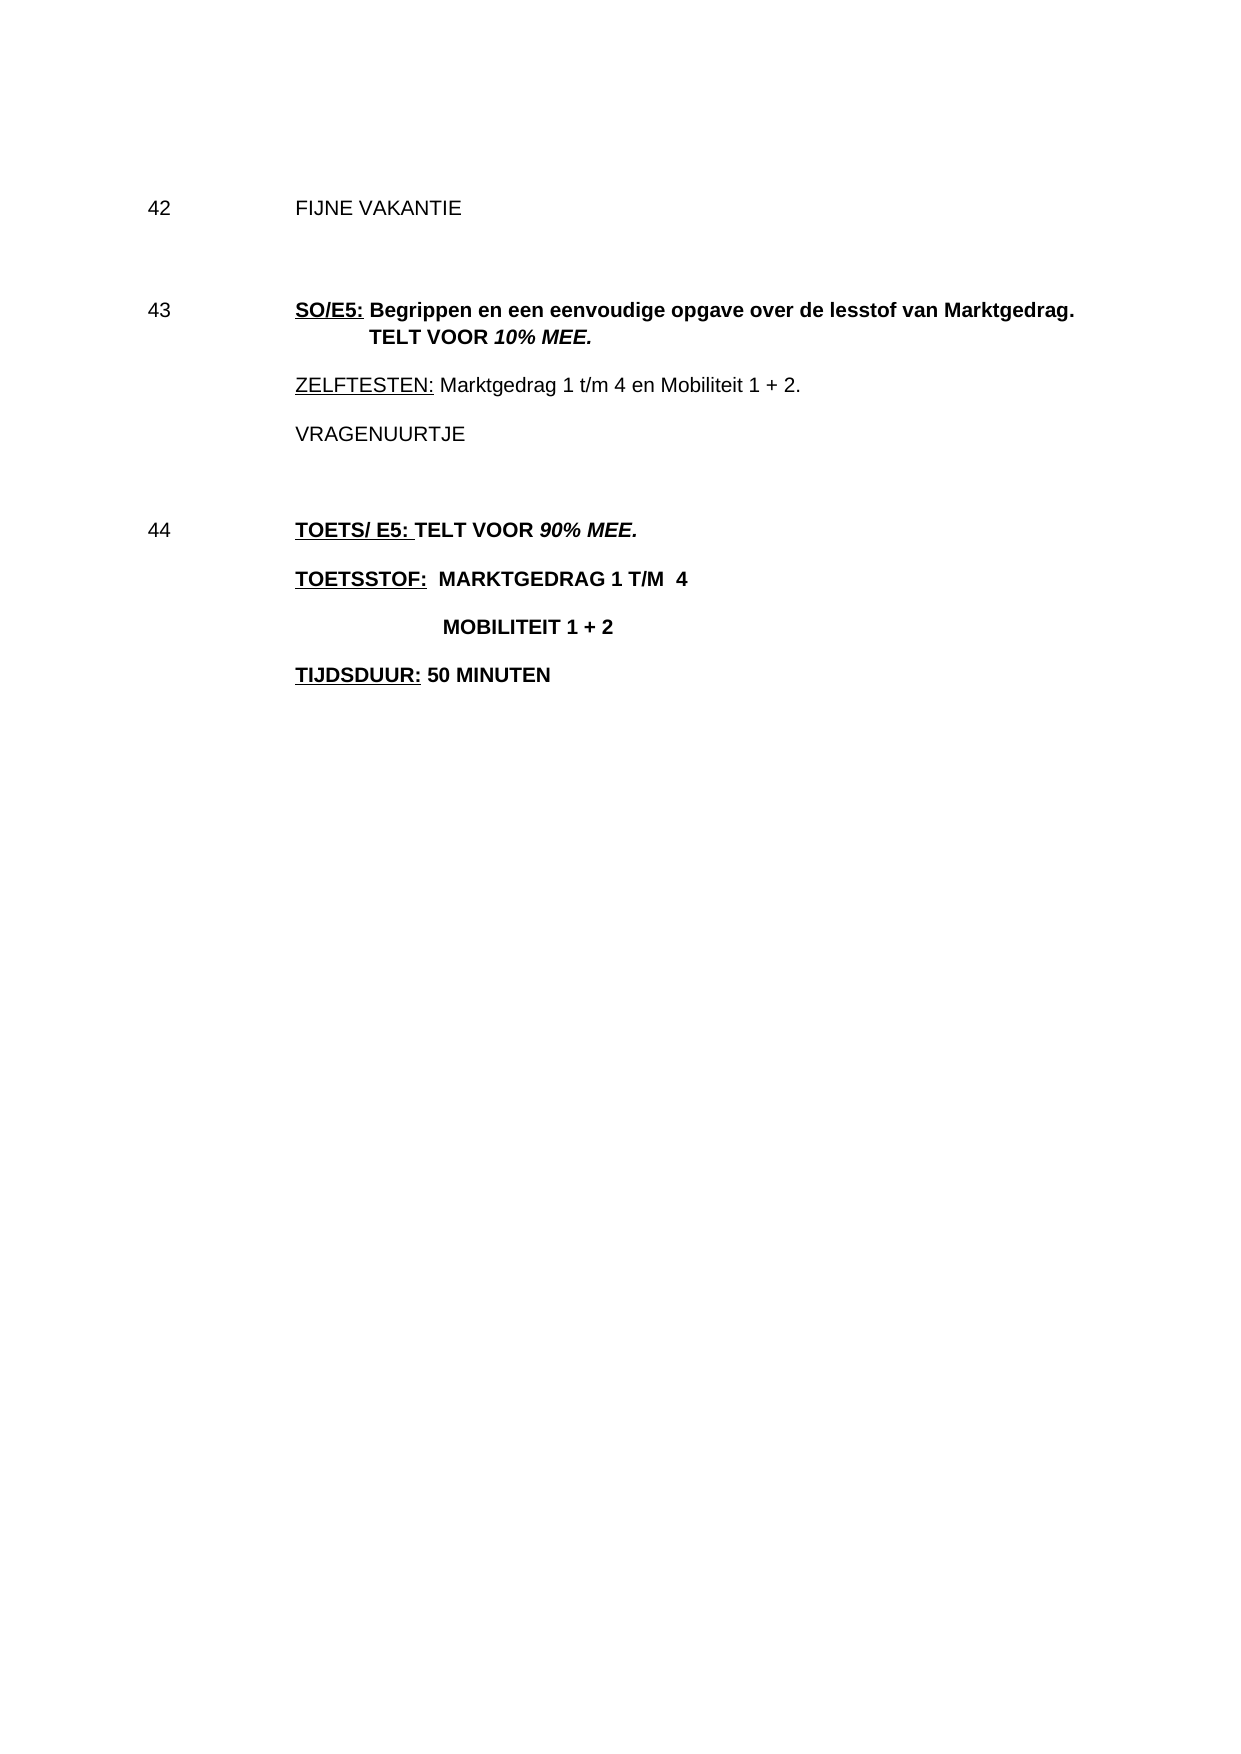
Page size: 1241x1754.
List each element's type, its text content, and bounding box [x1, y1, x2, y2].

text MOBILITEIT 1 + 2 [148, 615, 1093, 639]
text VRAGENUURTJE [148, 422, 1093, 446]
text 42 FIJNE VAKANTIE [148, 196, 1093, 220]
text TIJDSDUUR: 50 MINUTEN [148, 663, 1093, 687]
text 44 TOETS/ E5: TELT VOOR 90% MEE. [148, 518, 1093, 542]
text ZELFTESTEN: Marktgedrag 1 t/m 4 en Mobiliteit 1 + 2. [148, 373, 1093, 397]
text TOETSSTOF: MARKTGEDRAG 1 T/M 4 [148, 567, 1093, 591]
text 43 SO/E5: Begrippen en een eenvoudige opgave over de lesstof van Marktgedrag. TELT VOOR 10% MEE. [148, 297, 1093, 349]
